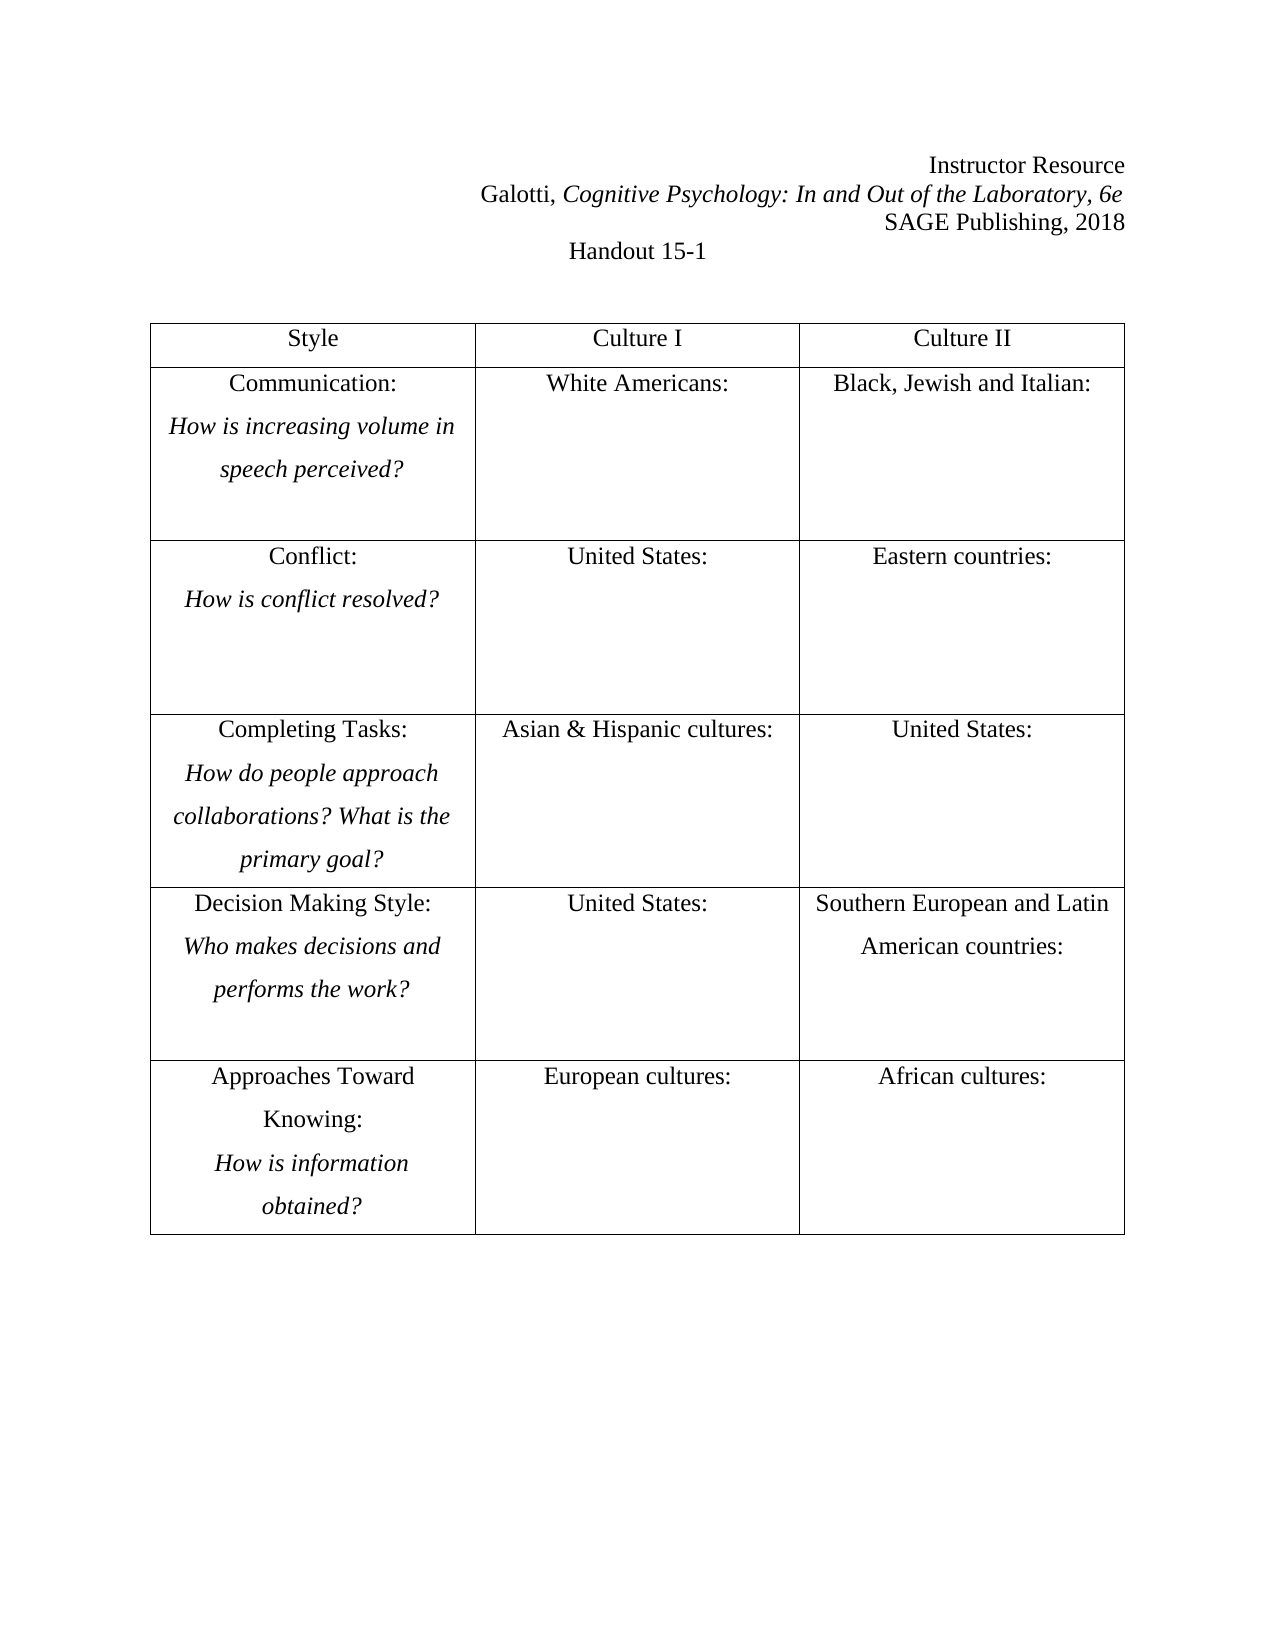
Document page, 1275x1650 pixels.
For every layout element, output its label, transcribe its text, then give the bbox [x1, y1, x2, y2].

table_cell Approaches Toward Knowing: How is information obtained? [151, 1061, 475, 1234]
table_cell White Americans: [476, 368, 799, 540]
table_cell Completing Tasks: How do people approach collaborations? What is the primary goal? [151, 715, 475, 887]
table_cell Southern European and Latin American countries: [800, 888, 1124, 1060]
table_header Culture II [800, 324, 1124, 367]
text Handout 15-1 [150, 236, 1125, 265]
table_cell Eastern countries: [800, 541, 1124, 713]
table_cell Asian & Hispanic cultures: [476, 715, 799, 887]
table_cell European cultures: [476, 1061, 799, 1234]
table_cell Decision Making Style: Who makes decisions and performs the work? [151, 888, 475, 1060]
table_cell Black, Jewish and Italian: [800, 368, 1124, 540]
table_cell United States: [800, 715, 1124, 887]
table_cell Communication: How is increasing volume in speech perceived? [151, 368, 475, 540]
table_header Style [151, 324, 475, 367]
table_cell United States: [476, 541, 799, 713]
table_cell United States: [476, 888, 799, 1060]
table_cell Conflict: How is conflict resolved? [151, 541, 475, 713]
table_header Culture I [476, 324, 799, 367]
table_cell African cultures: [800, 1061, 1124, 1234]
